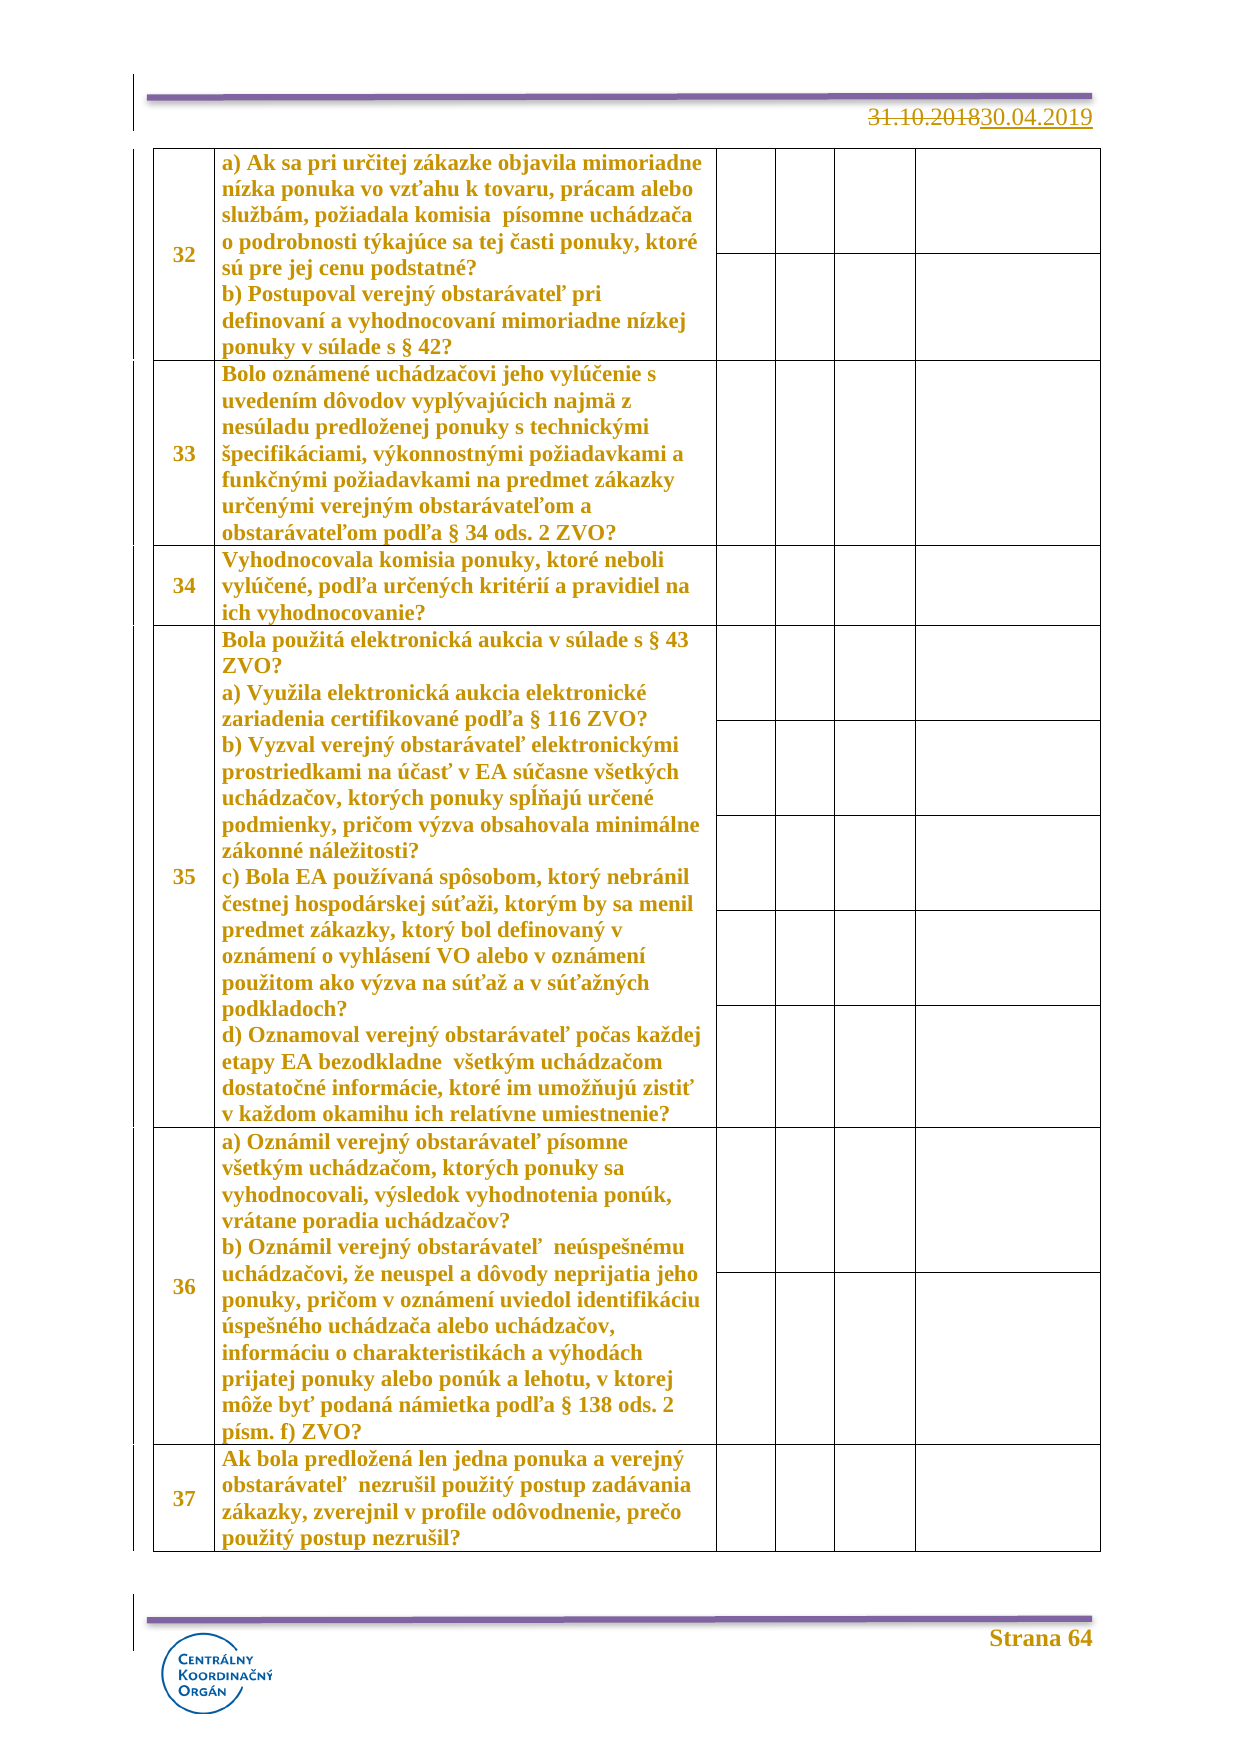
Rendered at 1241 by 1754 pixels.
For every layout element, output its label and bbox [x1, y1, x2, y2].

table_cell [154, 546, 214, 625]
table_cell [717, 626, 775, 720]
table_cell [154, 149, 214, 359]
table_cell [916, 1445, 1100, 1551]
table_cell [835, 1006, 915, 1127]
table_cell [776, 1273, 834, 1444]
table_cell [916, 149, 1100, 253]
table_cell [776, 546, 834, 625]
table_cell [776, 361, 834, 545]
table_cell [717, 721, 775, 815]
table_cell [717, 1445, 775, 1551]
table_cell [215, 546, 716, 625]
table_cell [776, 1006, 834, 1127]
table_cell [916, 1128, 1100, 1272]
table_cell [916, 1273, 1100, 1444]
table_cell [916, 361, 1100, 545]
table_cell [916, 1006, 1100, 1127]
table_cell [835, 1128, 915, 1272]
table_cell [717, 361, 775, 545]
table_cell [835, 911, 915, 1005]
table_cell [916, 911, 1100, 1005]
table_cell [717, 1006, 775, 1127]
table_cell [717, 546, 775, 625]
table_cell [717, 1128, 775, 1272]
picture [159, 1631, 272, 1713]
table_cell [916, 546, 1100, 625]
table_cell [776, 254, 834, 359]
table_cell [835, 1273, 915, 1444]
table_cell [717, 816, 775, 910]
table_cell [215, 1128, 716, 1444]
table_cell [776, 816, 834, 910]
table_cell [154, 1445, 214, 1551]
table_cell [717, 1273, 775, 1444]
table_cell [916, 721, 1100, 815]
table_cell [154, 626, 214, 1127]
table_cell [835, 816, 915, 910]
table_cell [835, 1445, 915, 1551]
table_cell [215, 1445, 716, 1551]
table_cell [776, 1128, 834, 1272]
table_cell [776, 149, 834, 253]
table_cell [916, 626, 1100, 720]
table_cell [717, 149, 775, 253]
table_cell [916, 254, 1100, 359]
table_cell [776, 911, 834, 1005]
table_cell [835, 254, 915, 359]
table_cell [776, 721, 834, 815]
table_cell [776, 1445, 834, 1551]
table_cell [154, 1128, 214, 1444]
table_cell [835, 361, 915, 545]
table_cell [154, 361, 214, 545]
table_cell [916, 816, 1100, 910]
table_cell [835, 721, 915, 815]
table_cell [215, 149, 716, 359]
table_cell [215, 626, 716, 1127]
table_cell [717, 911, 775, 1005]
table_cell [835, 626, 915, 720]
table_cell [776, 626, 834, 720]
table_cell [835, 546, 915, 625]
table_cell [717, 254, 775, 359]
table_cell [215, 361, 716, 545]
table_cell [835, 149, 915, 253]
